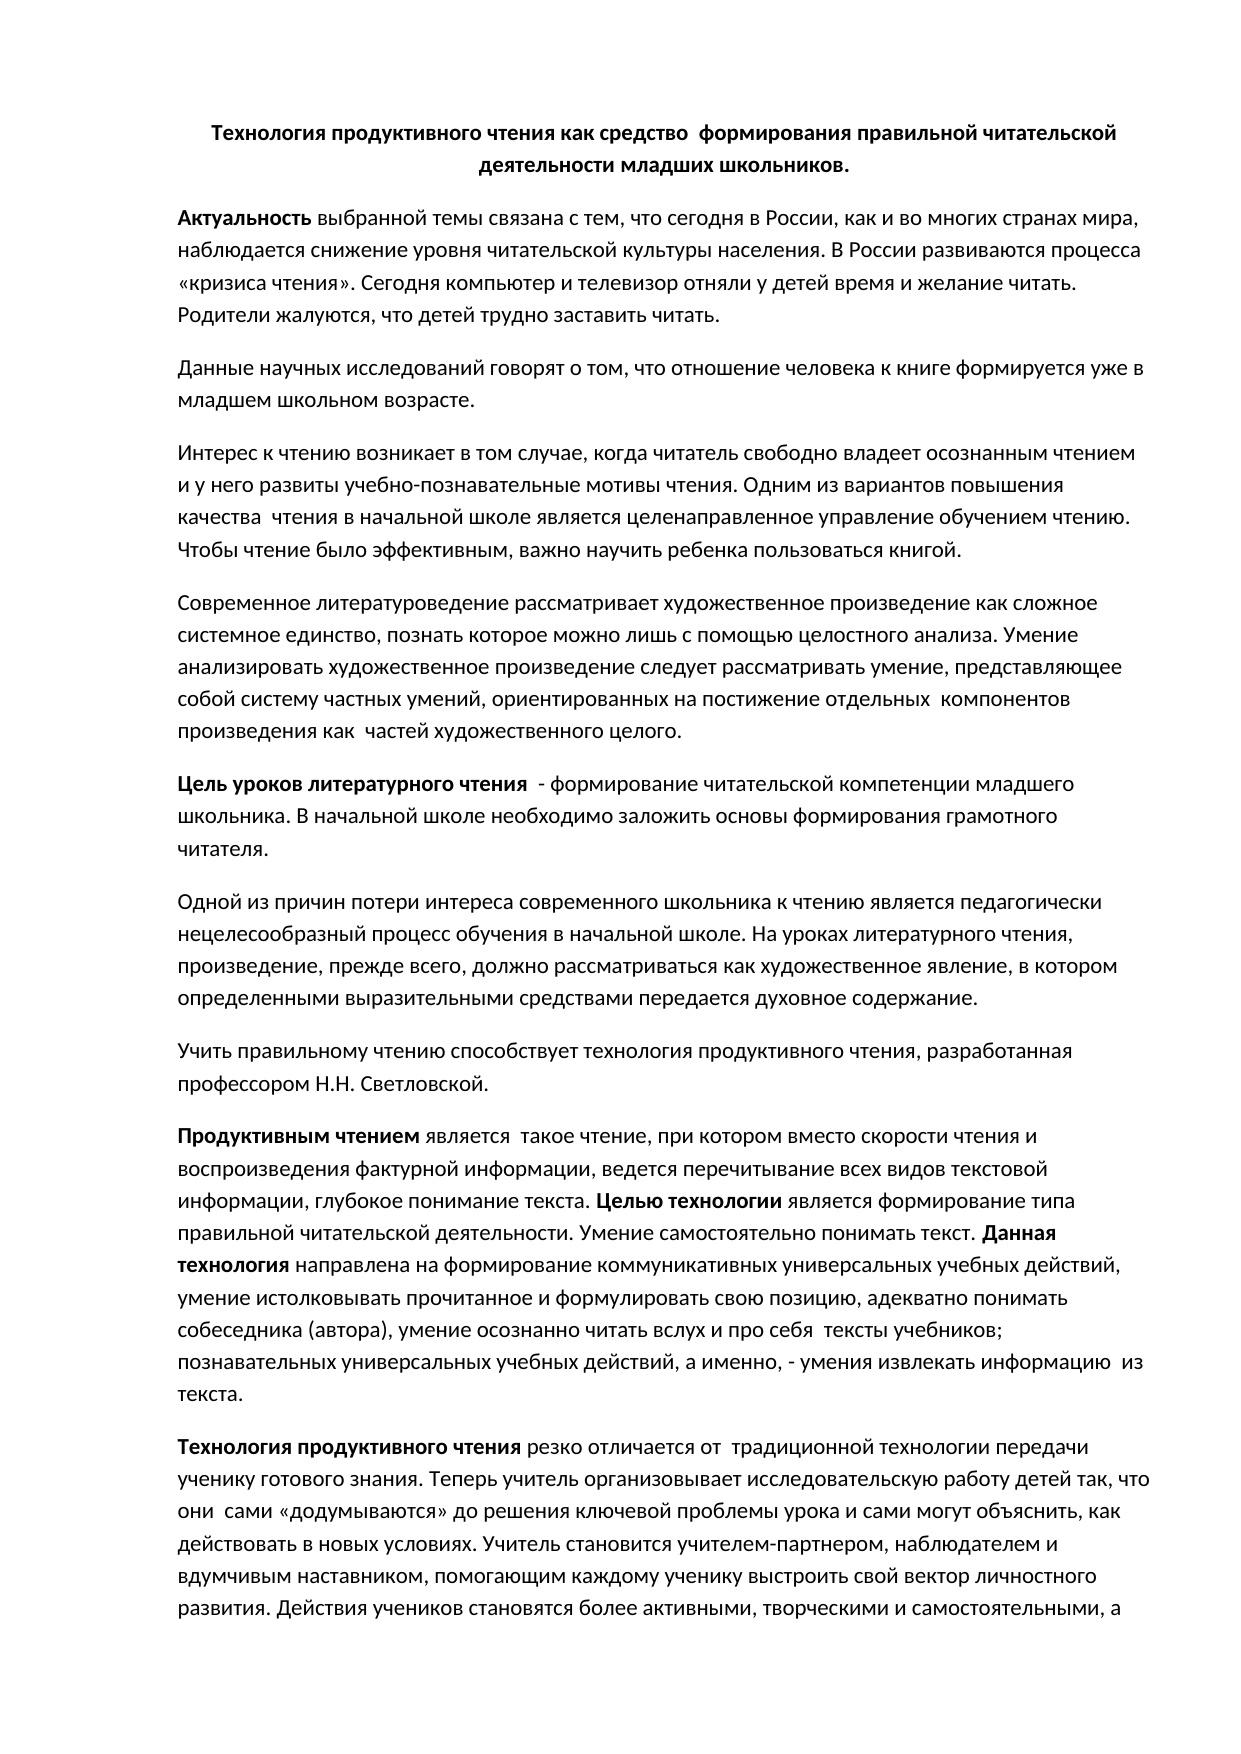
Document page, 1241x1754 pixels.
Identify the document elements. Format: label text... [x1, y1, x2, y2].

text Одной из причин потери интереса современного школьника к чтению является педагогически нецелесообразный процесс обучения в начальной школе. На уроках литературного чтения, произведение, прежде всего, должно рассматриваться как художественное явление, в котором определенными выразительными средствами передается духовное содержание. [177, 887, 1152, 1011]
text Актуальность выбранной темы связана с тем, что сегодня в России, как и во многих странах мира, наблюдается снижение уровня читательской культуры населения. В России развиваются процесса «кризиса чтения». Сегодня компьютер и телевизор отняли у детей время и желание читать. Родители жалуются, что детей трудно заставить читать. [177, 203, 1152, 328]
text Современное литературоведение рассматривает художественное произведение как сложное системное единство, познать которое можно лишь с помощью целостного анализа. Умение анализировать художественное произведение следует рассматривать умение, представляющее собой систему частных умений, ориентированных на постижение отдельных компонентов произведения как частей художественного целого. [177, 588, 1152, 744]
text Данные научных исследований говорят о том, что отношение человека к книге формируется уже в младшем школьном возрасте. [177, 353, 1152, 413]
text Интерес к чтению возникает в том случае, когда читатель свободно владеет осознанным чтением и у него развиты учебно-познавательные мотивы чтения. Одним из вариантов повышения качества чтения в начальной школе является целенаправленное управление обучением чтению. Чтобы чтение было эффективным, важно научить ребенка пользоваться книгой. [177, 438, 1152, 563]
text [177, 1432, 1152, 1621]
text Продуктивным чтением является такое чтение, при котором вместо скорости чтения и воспроизведения фактурной информации, ведется перечитывание всех видов текстовой информации, глубокое понимание текста. Целью технологии является формирование типа правильной читательской деятельности. Умение самостоятельно понимать текст. Данная технология направлена на формирование коммуникативных универсальных учебных действий, умение истолковывать прочитанное и формулировать свою позицию, адекватно понимать собеседника (автора), умение осознанно читать вслух и про себя тексты учебников; познавательных универсальных учебных действий, а именно, - умения извлекать информацию из текста. [177, 1122, 1152, 1407]
text Технология продуктивного чтения как средство формирования правильной читательской деятельности младших школьников. [177, 118, 1152, 178]
text Цель уроков литературного чтения - формирование читательской компетенции младшего школьника. В начальной школе необходимо заложить основы формирования грамотного читателя. [177, 769, 1152, 862]
text Учить правильному чтению способствует технология продуктивного чтения, разработанная профессором Н.Н. Светловской. [177, 1036, 1152, 1097]
